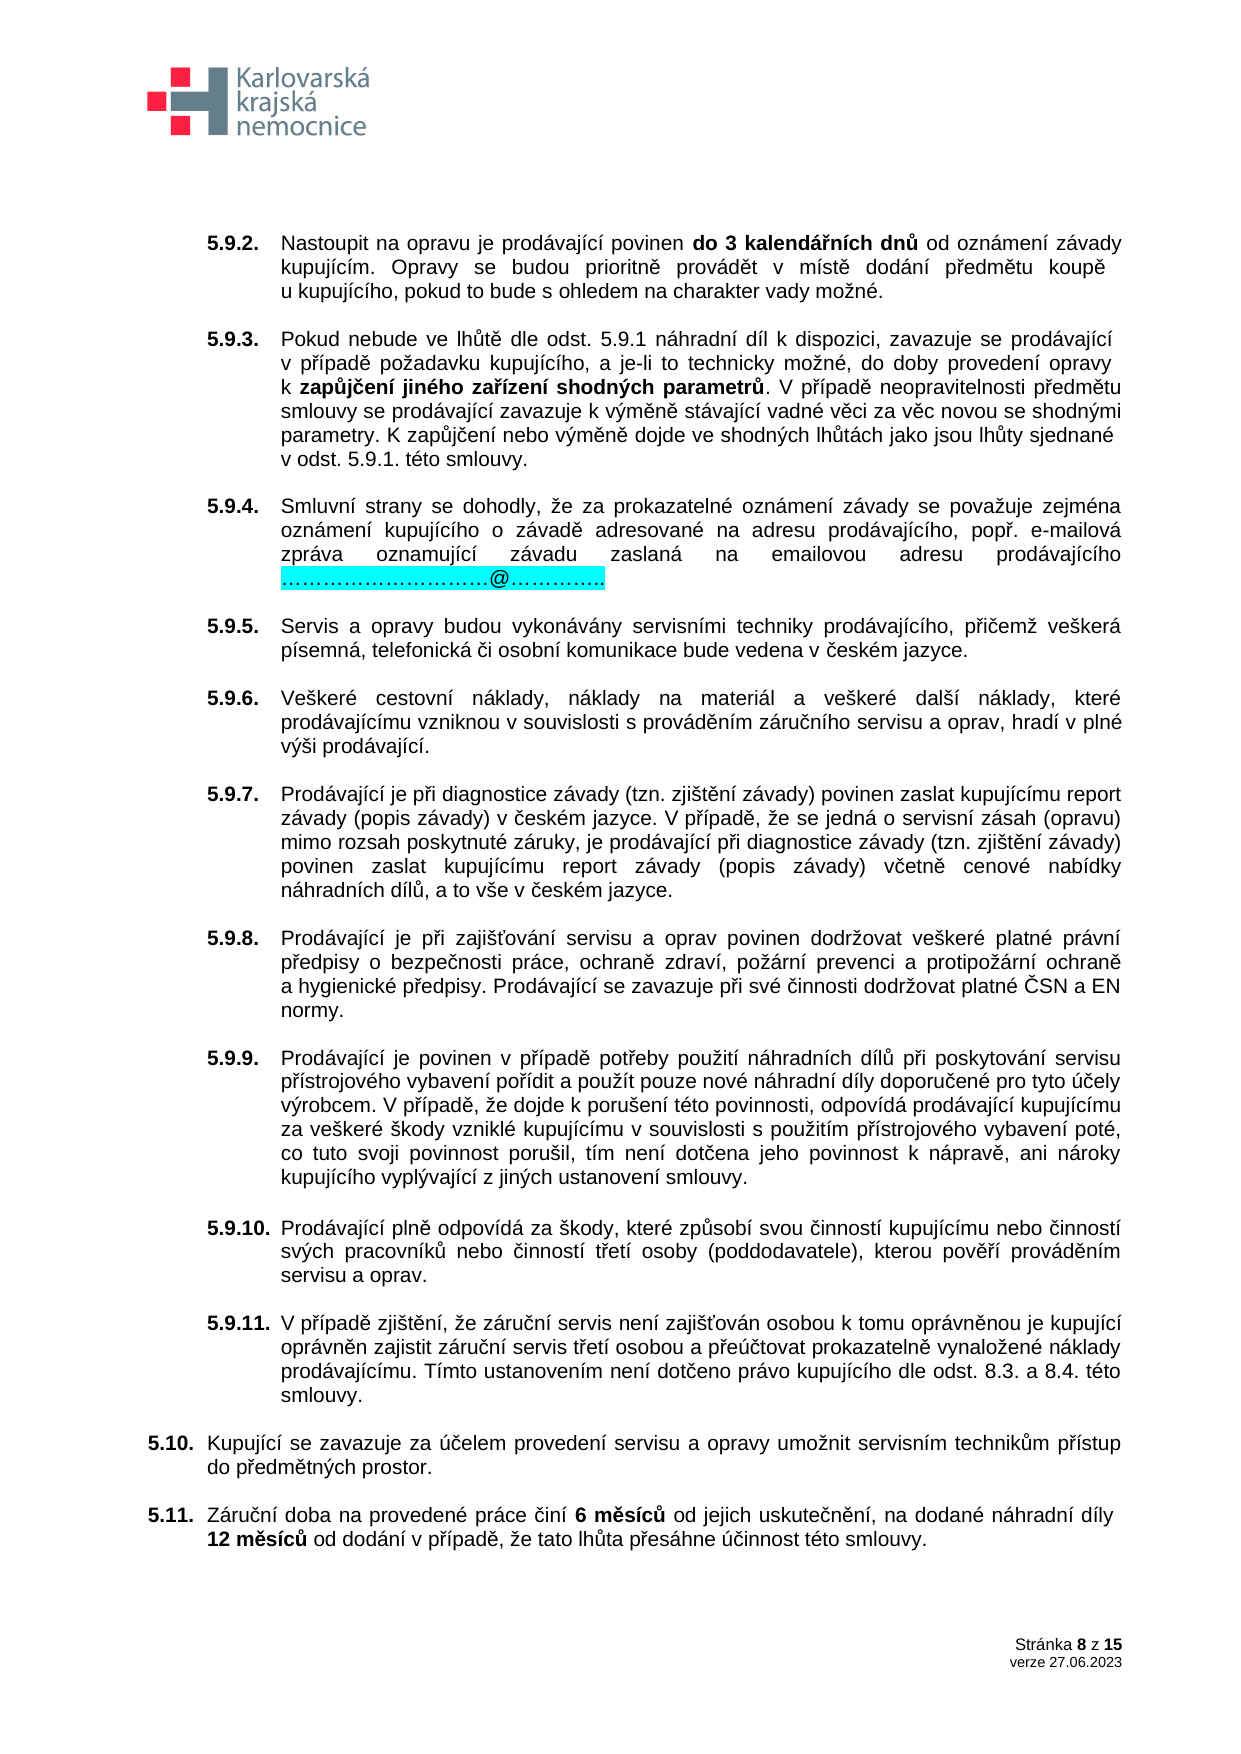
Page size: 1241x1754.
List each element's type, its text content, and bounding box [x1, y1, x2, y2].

subtitle Prodávající plně odpovídá za škody, které způsobí svou činností kupujícímu nebo činností svých pracovníků nebo činností třetí osoby (poddodavatele), kterou pověří prováděním servisu a oprav. [207, 1215, 1122, 1287]
subtitle Kupující se zavazuje za účelem provedení servisu a opravy umožnit servisním technikům přístup do předmětných prostor. [148, 1431, 1122, 1479]
subtitle Prodávající je při zajišťování servisu a oprav povinen dodržovat veškeré platné právní předpisy o bezpečnosti práce, ochraně zdraví, požární prevenci a protipožární ochraně a hygienické předpisy. Prodávající se zavazuje při své činnosti dodržovat platné ČSN a EN normy. [207, 926, 1122, 1021]
list Servis a opravy budou vykonávány servisními techniky prodávajícího, přičemž veškerá písemná, telefonická či osobní komunikace bude vedena v českém jazyce. [207, 614, 1122, 662]
list Nastoupit na opravu je prodávající povinen do 3 kalendářních dnů od oznámení závady kupujícím. Opravy se budou prioritně provádět v místě dodání předmětu koupě u kupujícího, pokud to bude s ohledem na charakter vady možné. [207, 231, 1122, 303]
subtitle V případě zjištění, že záruční servis není zajišťován osobou k tomu oprávněnou je kupující oprávněn zajistit záruční servis třetí osobou a přeúčtovat prokazatelně vynaložené náklady prodávajícímu. Tímto ustanovením není dotčeno právo kupujícího dle odst. 8.3. a 8.4. této smlouvy. [207, 1311, 1122, 1407]
list Smluvní strany se dohodly, že za prokazatelné oznámení závady se považuje zejména oznámení kupujícího o závadě adresované na adresu prodávajícího, popř. e-mailová zpráva oznamující závadu zaslaná na emailovou adresu prodávajícího …………………………@………….. [207, 494, 1122, 590]
subtitle Záruční doba na provedené práce činí 6 měsíců od jejich uskutečnění, na dodané náhradní díly 12 měsíců od dodání v případě, že tato lhůta přesáhne účinnost této smlouvy. [148, 1503, 1122, 1551]
list Pokud nebude ve lhůtě dle odst. 5.9.1 náhradní díl k dispozici, zavazuje se prodávající v případě požadavku kupujícího, a je-li to technicky možné, do doby provedení opravy k zapůjčení jiného zařízení shodných parametrů. V případě neopravitelnosti předmětu smlouvy se prodávající zavazuje k výměně stávající vadné věci za věc novou se shodnými parametry. K zapůjčení nebo výměně dojde ve shodných lhůtách jako jsou lhůty sjednané v odst. 5.9.1. této smlouvy. [207, 327, 1122, 470]
subtitle Prodávající je povinen v případě potřeby použití náhradních dílů při poskytování servisu přístrojového vybavení pořídit a použít pouze nové náhradní díly doporučené pro tyto účely výrobcem. V případě, že dojde k porušení této povinnosti, odpovídá prodávající kupujícímu za veškeré škody vzniklé kupujícímu v souvislosti s použitím přístrojového vybavení poté, co tuto svoji povinnost porušil, tím není dotčena jeho povinnost k nápravě, ani nároky kupujícího vyplývající z jiných ustanovení smlouvy. [207, 1045, 1122, 1189]
subtitle Prodávající je při diagnostice závady (tzn. zjištění závady) povinen zaslat kupujícímu report závady (popis závady) v českém jazyce. V případě, že se jedná o servisní zásah (opravu) mimo rozsah poskytnuté záruky, je prodávající při diagnostice závady (tzn. zjištění závady) povinen zaslat kupujícímu report závady (popis závady) včetně cenové nabídky náhradních dílů, a to vše v českém jazyce. [207, 782, 1122, 902]
picture [147, 67, 373, 136]
subtitle Veškeré cestovní náklady, náklady na materiál a veškeré další náklady, které prodávajícímu vzniknou v souvislosti s prováděním záručního servisu a oprav, hradí v plné výši prodávající. [207, 686, 1122, 758]
